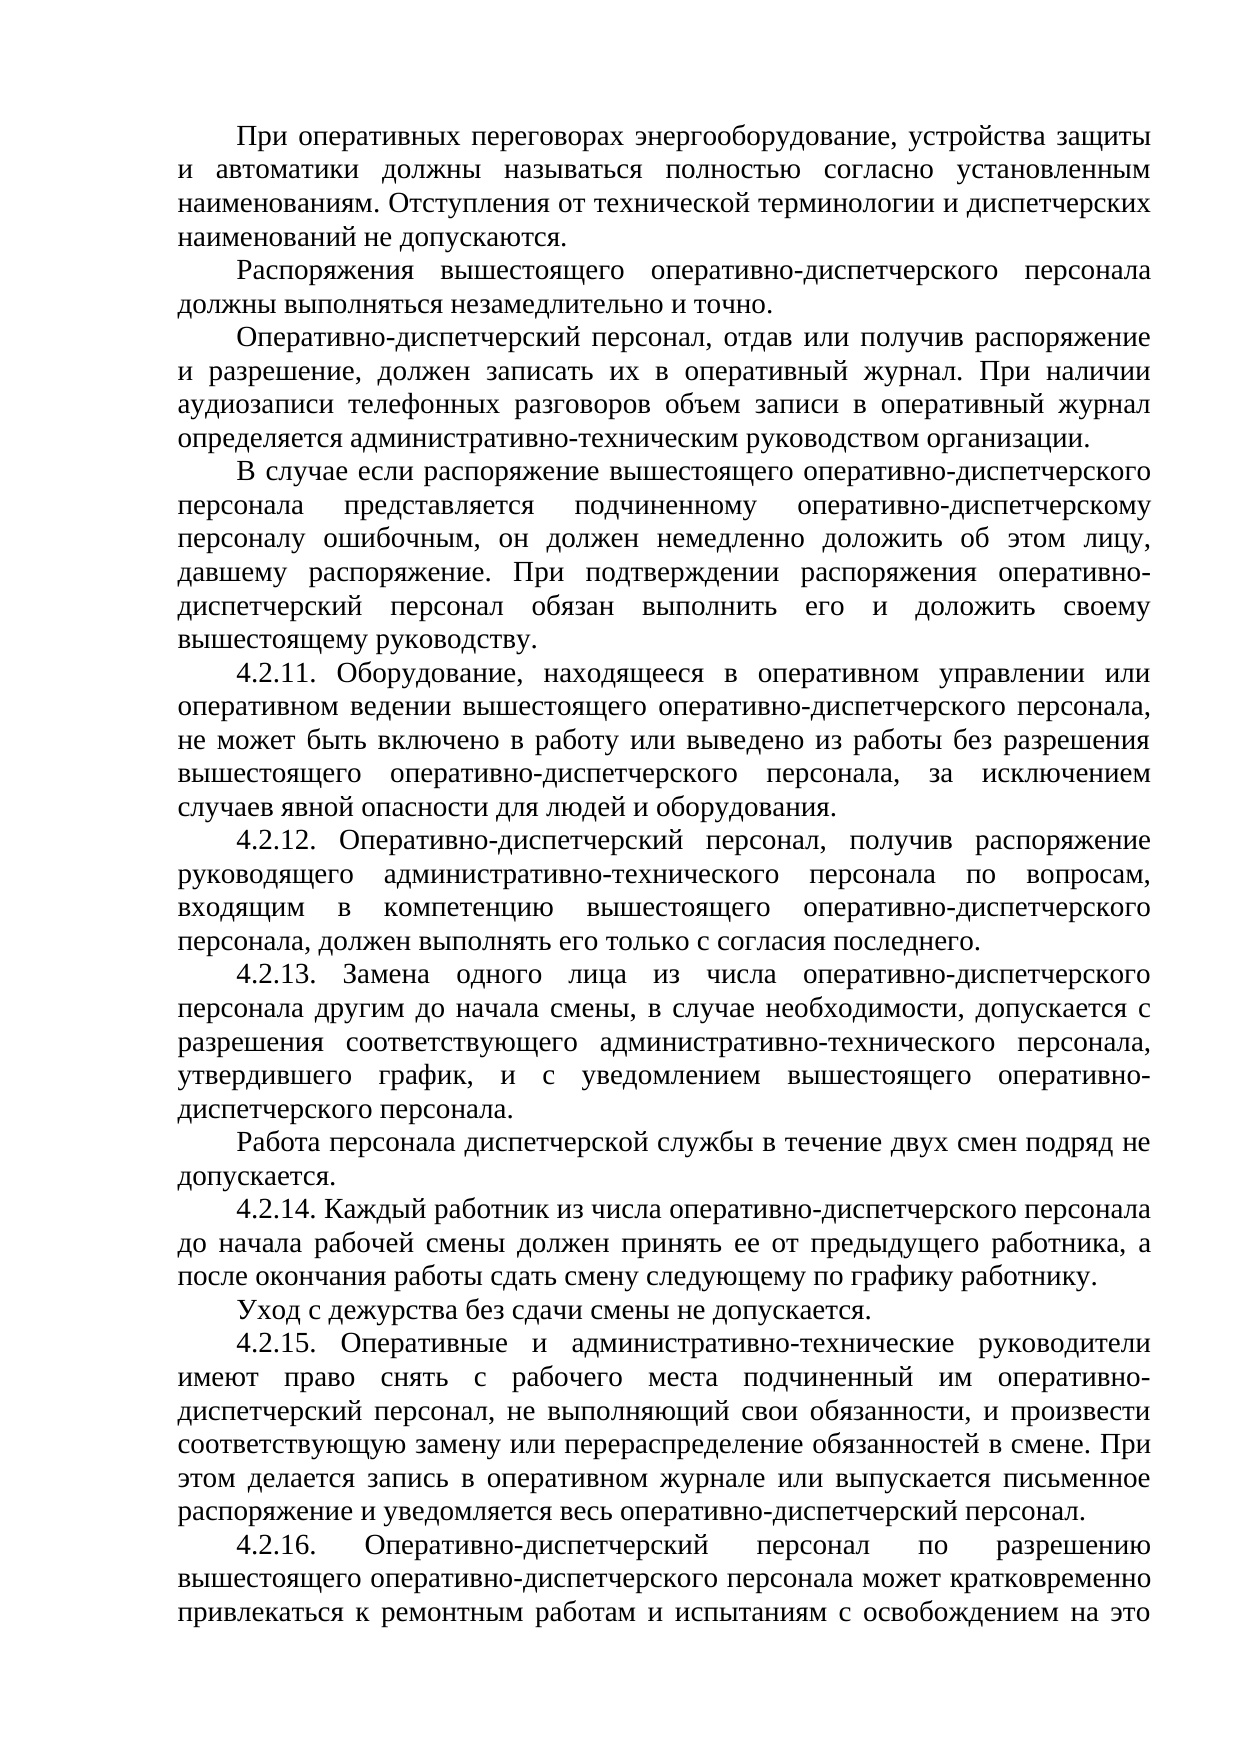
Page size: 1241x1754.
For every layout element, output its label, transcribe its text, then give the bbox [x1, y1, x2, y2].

text Уход с дежурства без сдачи смены не допускается. [177, 1292, 1152, 1326]
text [177, 1527, 1152, 1627]
text Оперативно-диспетчерский персонал, отдав или получив распоряжение и разрешение, должен записать их в оперативный журнал. При наличии аудиозаписи телефонных разговоров объем записи в оперативный журнал определяется административно-техническим руководством организации. [177, 319, 1152, 453]
text 4.2.12. Оперативно-диспетчерский персонал, получив распоряжение руководящего административно-технического персонала по вопросам, входящим в компетенцию вышестоящего оперативно-диспетчерского персонала, должен выполнять его только с согласия последнего. [177, 822, 1152, 957]
text Распоряжения вышестоящего оперативно-диспетчерского персонала должны выполняться незамедлительно и точно. [177, 252, 1152, 319]
text В случае если распоряжение вышестоящего оперативно-диспетчерского персонала представляется подчиненному оперативно-диспетчерскому персоналу ошибочным, он должен немедленно доложить об этом лицу, давшему распоряжение. При подтверждении распоряжения оперативно-диспетчерский персонал обязан выполнить его и доложить своему вышестоящему руководству. [177, 453, 1152, 655]
text 4.2.14. Каждый работник из числа оперативно-диспетчерского персонала до начала рабочей смены должен принять ее от предыдущего работника, а после окончания работы сдать смену следующему по графику работнику. [177, 1191, 1152, 1292]
text При оперативных переговорах энергооборудование, устройства защиты и автоматики должны называться полностью согласно установленным наименованиям. Отступления от технической терминологии и диспетчерских наименований не допускаются. [177, 118, 1152, 252]
text 4.2.15. Оперативные и административно-технические руководители имеют право снять с рабочего места подчиненный им оперативно-диспетчерский персонал, не выполняющий свои обязанности, и произвести соответствующую замену или перераспределение обязанностей в смене. При этом делается запись в оперативном журнале или выпускается письменное распоряжение и уведомляется весь оперативно-диспетчерский персонал. [177, 1326, 1152, 1527]
text Работа персонала диспетчерской службы в течение двух смен подряд не допускается. [177, 1124, 1152, 1191]
text 4.2.11. Оборудование, находящееся в оперативном управлении или оперативном ведении вышестоящего оперативно-диспетчерского персонала, не может быть включено в работу или выведено из работы без разрешения вышестоящего оперативно-диспетчерского персонала, за исключением случаев явной опасности для людей и оборудования. [177, 655, 1152, 822]
text 4.2.13. Замена одного лица из числа оперативно-диспетчерского персонала другим до начала смены, в случае необходимости, допускается с разрешения соответствующего административно-технического персонала, утвердившего график, и с уведомлением вышестоящего оперативно-диспетчерского персонала. [177, 957, 1152, 1124]
